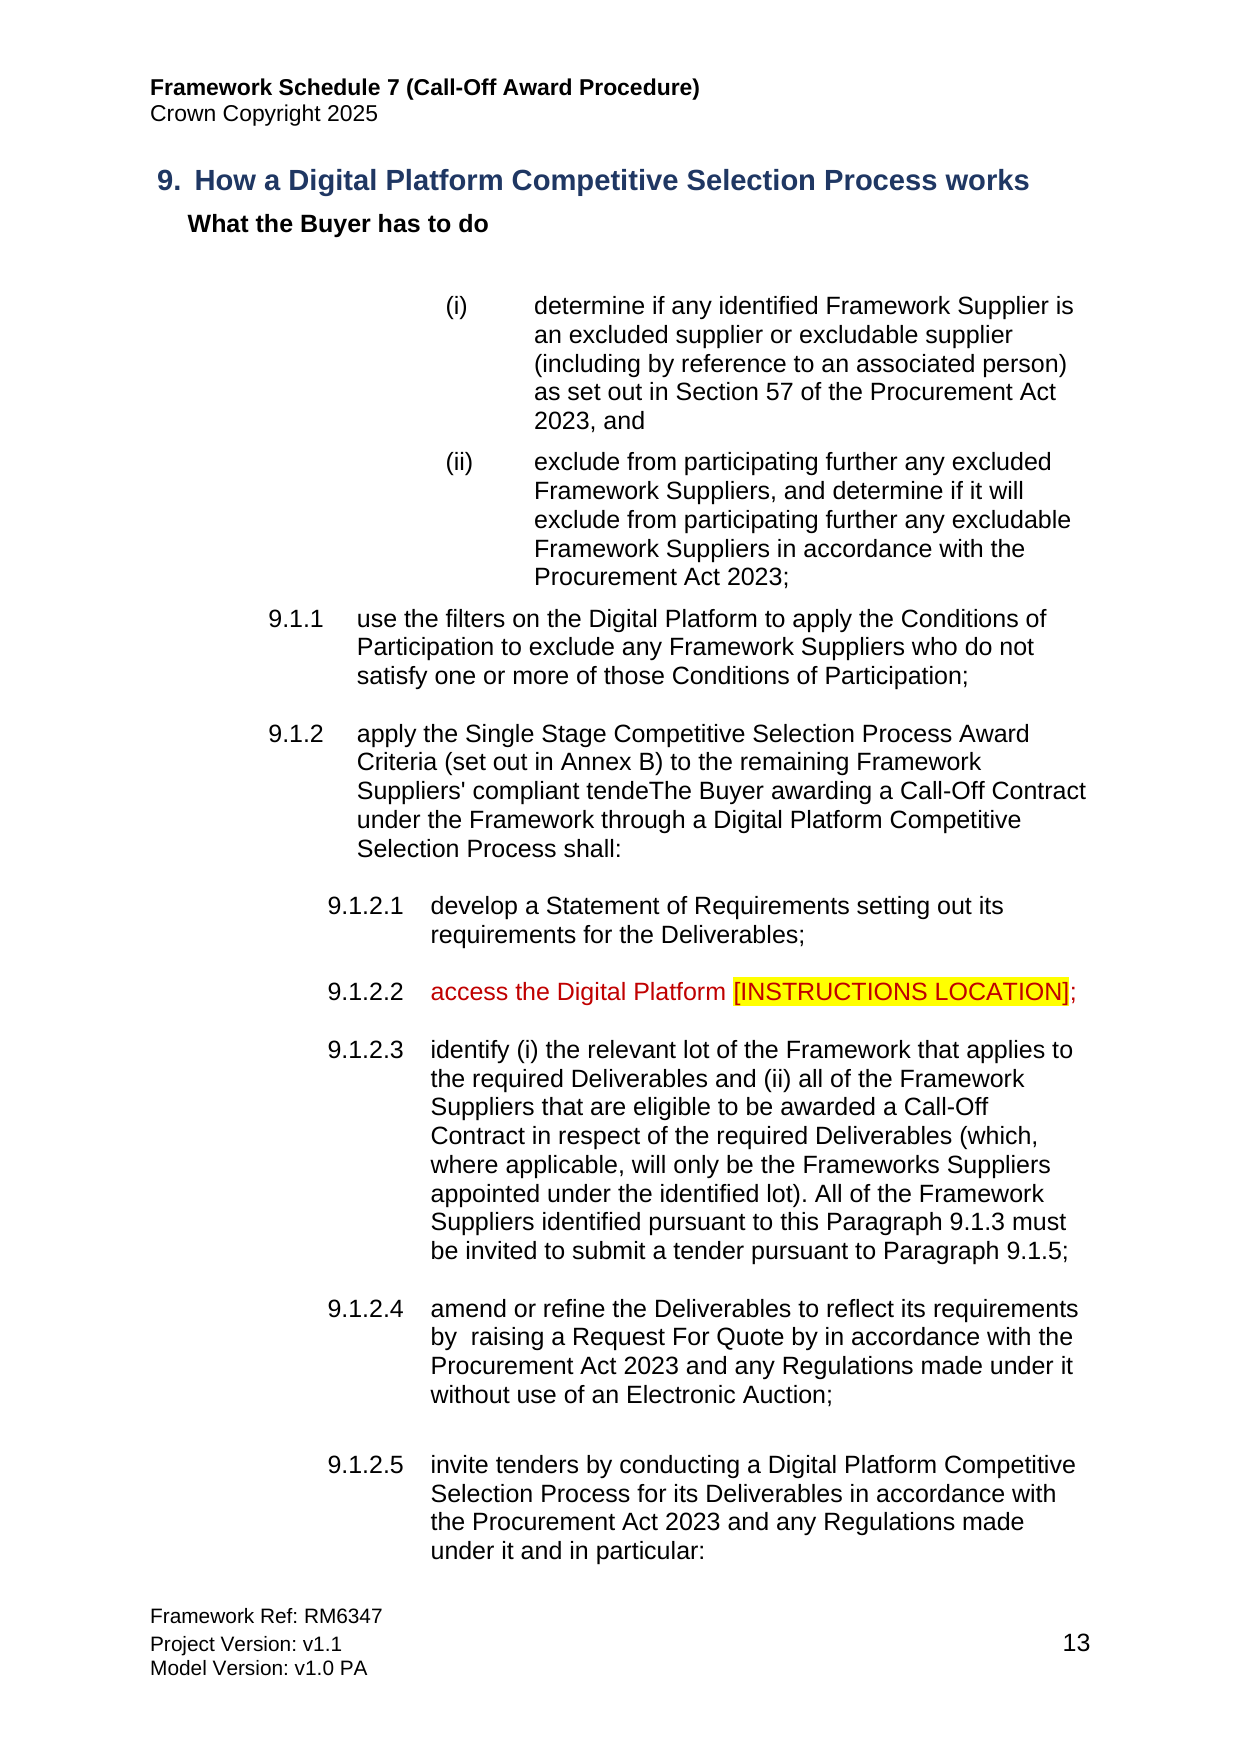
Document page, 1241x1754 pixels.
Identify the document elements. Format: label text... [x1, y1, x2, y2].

list amend or refine the Deliverables to reflect its requirements by raising a Request For Quote by in accordance with the Procurement Act 2023 and any Regulations made under it without use of an Electronic Auction; [327, 1293, 1090, 1408]
list invite tenders by conducting a Digital Platform Competitive Selection Process for its Deliverables in accordance with the Procurement Act 2023 and any Regulations made under it and in particular: [327, 1450, 1090, 1565]
list develop a Statement of Requirements setting out its requirements for the Deliverables; [327, 891, 1090, 948]
list determine if any identified Framework Supplier is an excluded supplier or excludable supplier (including by reference to an associated person) as set out in Section 57 of the Procurement Act 2023, and [445, 291, 1090, 435]
list access the Digital Platform [INSTRUCTIONS LOCATION]; [327, 977, 733, 1006]
list use the filters on the Digital Platform to apply the Conditions of Participation to exclude any Framework Suppliers who do not satisfy one or more of those Conditions of Participation; [268, 603, 1090, 690]
list exclude from participating further any excluded Framework Suppliers, and determine if it will exclude from participating further any excludable Framework Suppliers in accordance with the Procurement Act 2023; [445, 447, 1090, 591]
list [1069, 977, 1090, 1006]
list apply the Single Stage Competitive Selection Process Award Criteria (set out in Annex B) to the remaining Framework Suppliers' compliant tendeThe Buyer awarding a Call-Off Contract under the Framework through a Digital Platform Competitive Selection Process shall: [268, 718, 1090, 862]
list identify (i) the relevant lot of the Framework that applies to the required Deliverables and (ii) all of the Framework Suppliers that are eligible to be awarded a Call-Off Contract in respect of the required Deliverables (which, where applicable, will only be the Frameworks Suppliers appointed under the identified lot). All of the Framework Suppliers identified pursuant to this Paragraph 9.1.3 must be invited to submit a tender pursuant to Paragraph 9.1.5; [327, 1035, 1090, 1265]
text What the Buyer has to do [187, 208, 1090, 237]
subtitle How a Digital Platform Competitive Selection Process works [153, 162, 1090, 196]
